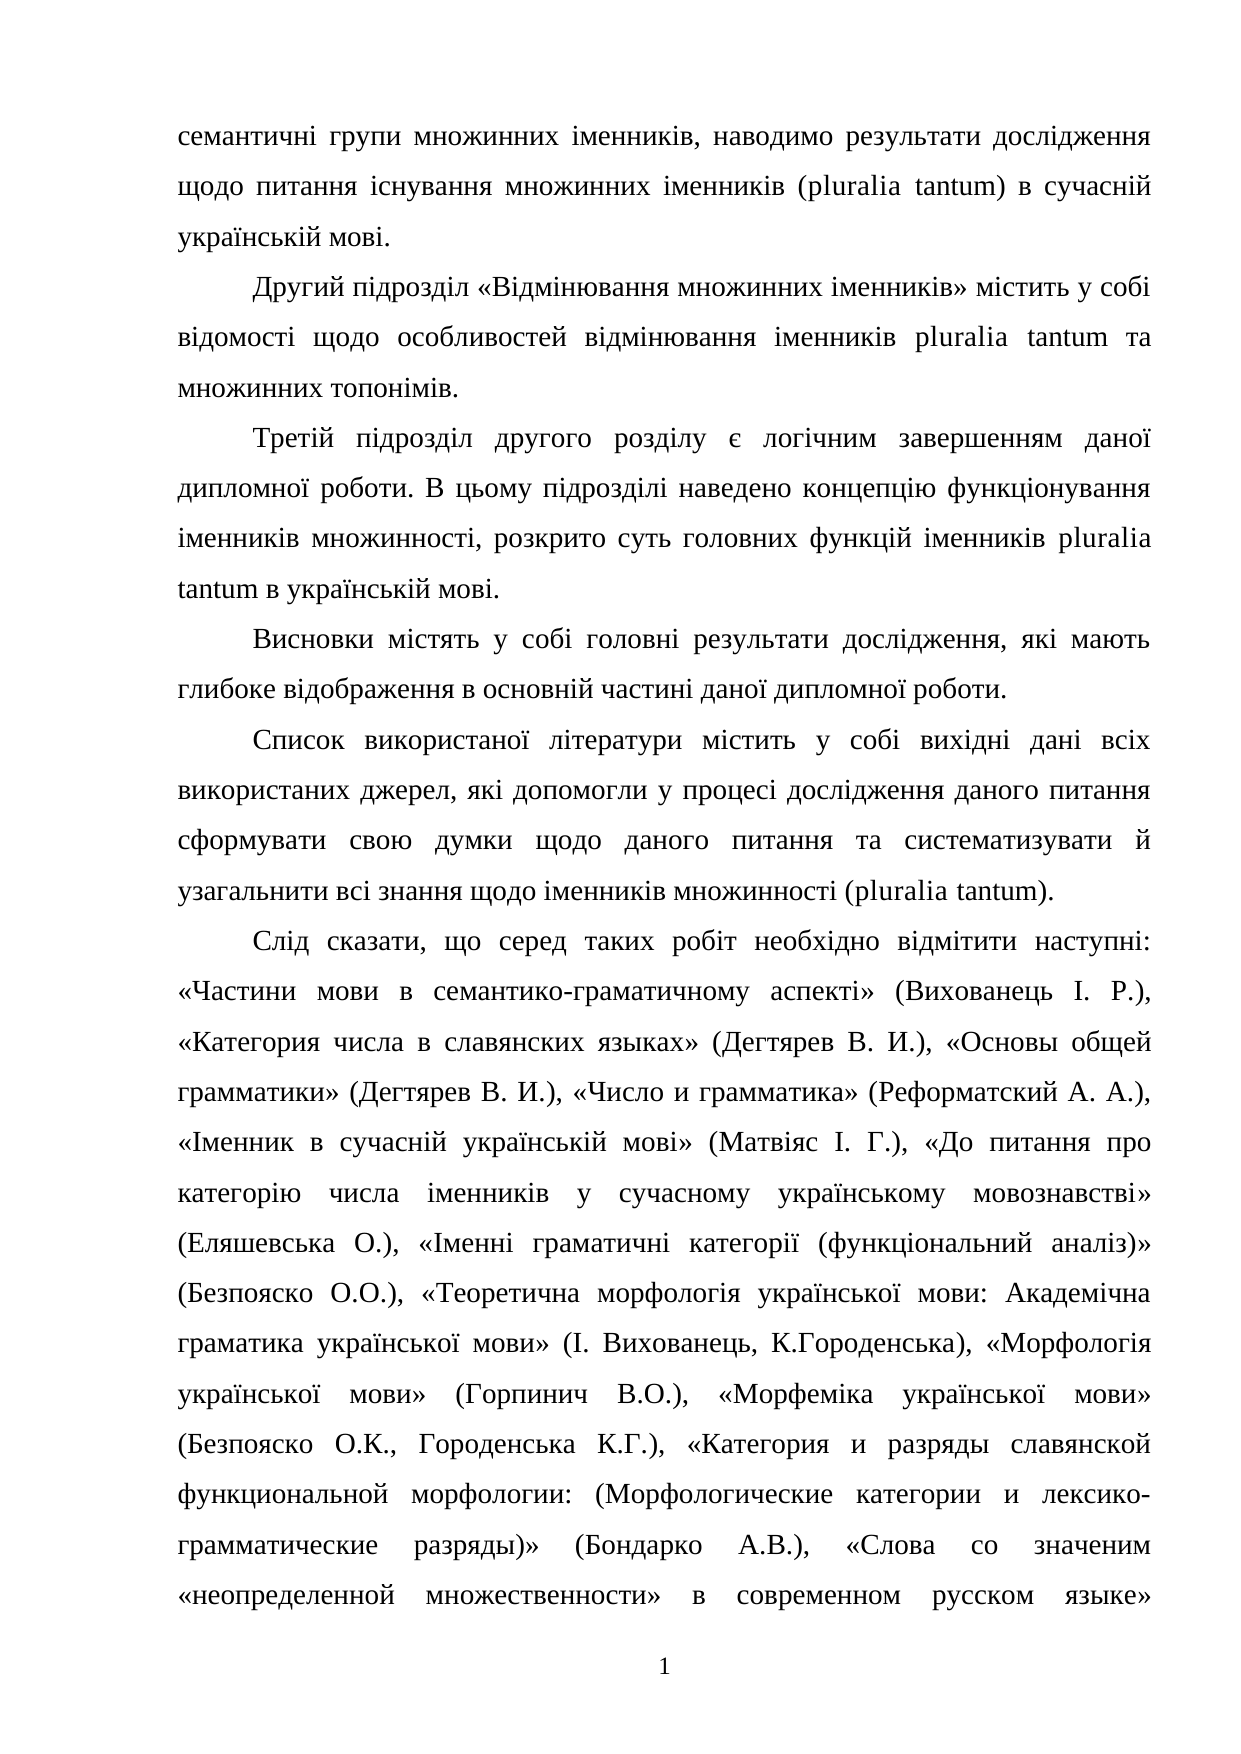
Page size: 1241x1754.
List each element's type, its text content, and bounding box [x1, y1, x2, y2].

text Висновки містять у собі головні результати дослідження, які мають глибоке відображення в основній частині даної дипломної роботи. [177, 621, 1152, 705]
text Другий підрозділ «Відмінювання множинних іменників» містить у собі відомості щодо особливостей відмінювання іменників pluralia tantum та множинних топонімів. [177, 269, 1152, 403]
text Список використаної літератури містить у собі вихідні дані всіх використаних джерел, які допомогли у процесі дослідження даного питання сформувати свою думки щодо даного питання та систематизувати й узагальнити всі знання щодо іменників множинності (pluralia tantum). [177, 722, 1152, 906]
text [177, 118, 1152, 252]
text Третій підрозділ другого розділу є логічним завершенням даної дипломної роботи. В цьому підрозділі наведено концепцію функціонування іменників множинності, розкрито суть головних функцій іменників pluralia tantum в українській мові. [177, 420, 1152, 604]
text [177, 923, 1152, 1611]
